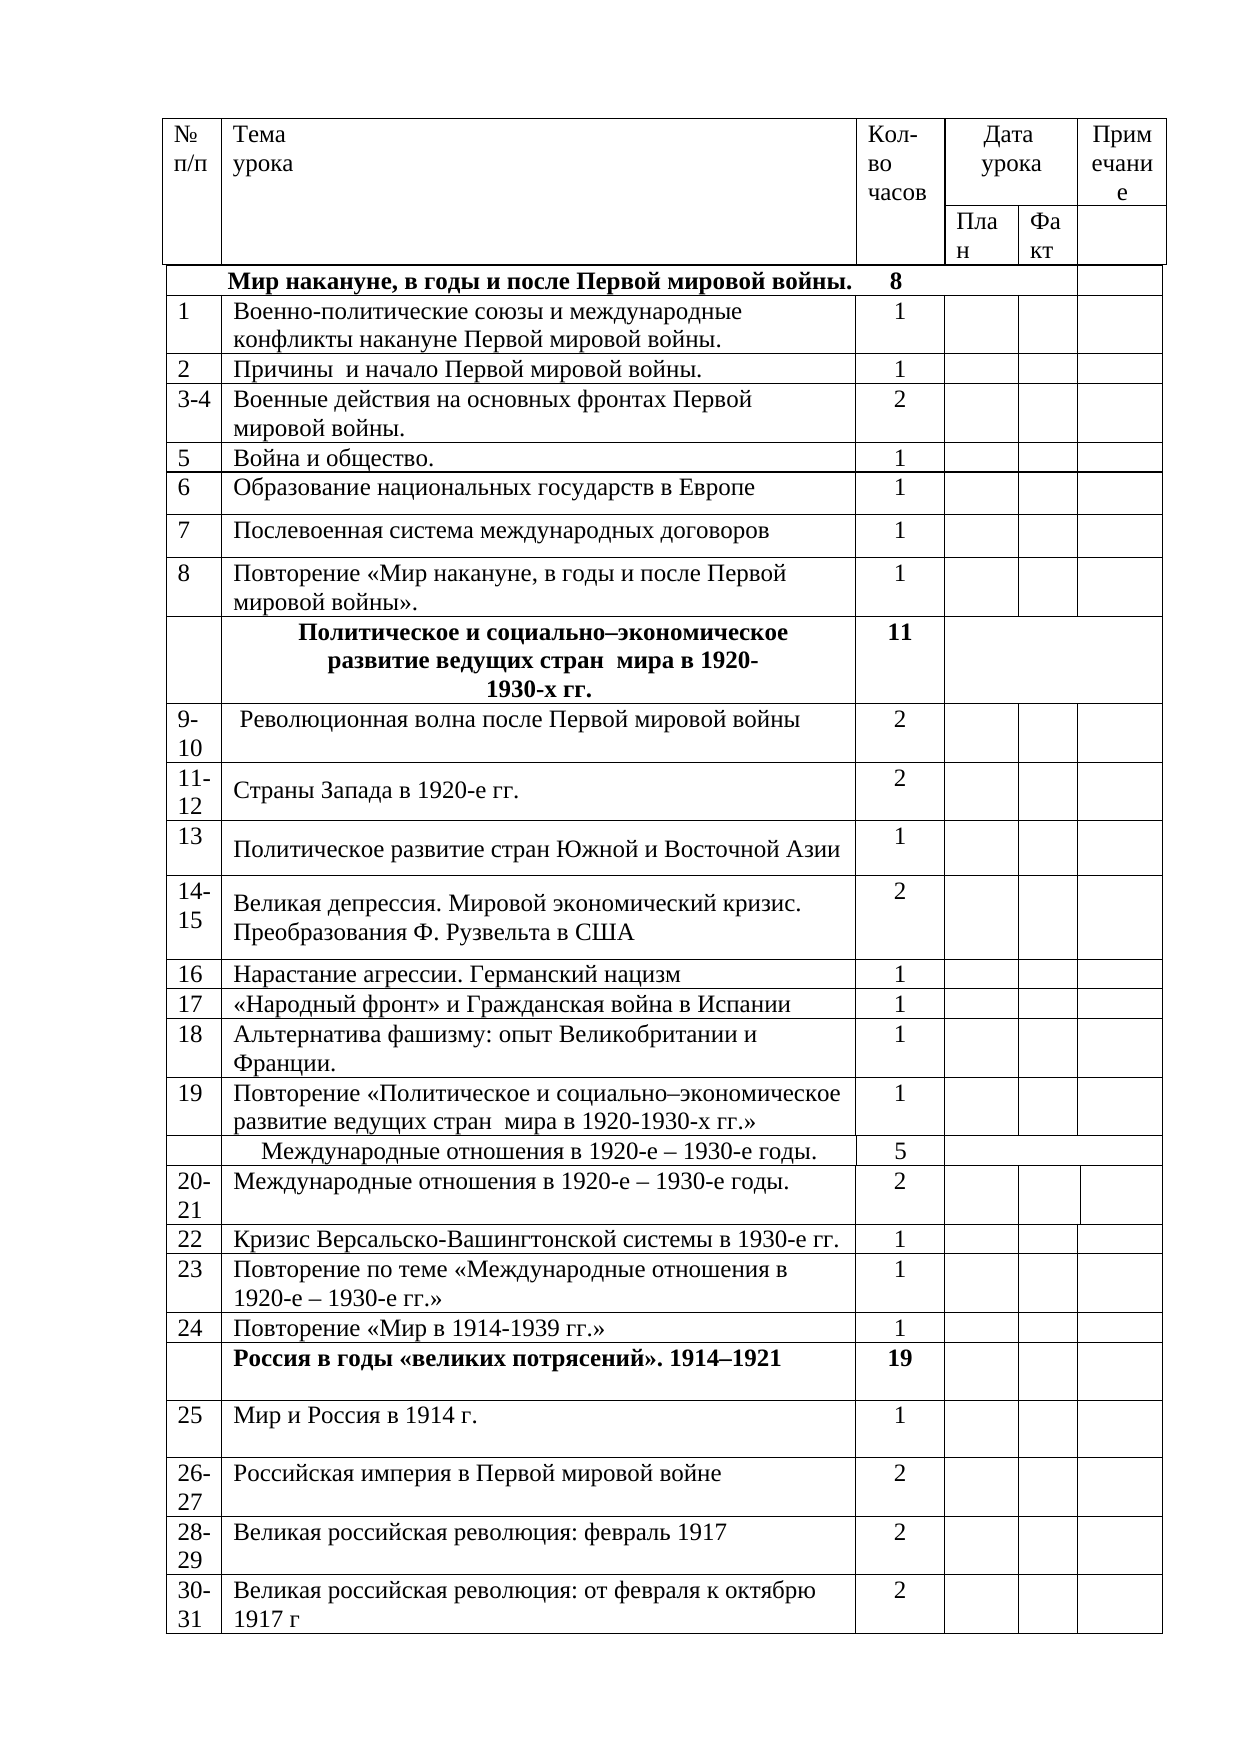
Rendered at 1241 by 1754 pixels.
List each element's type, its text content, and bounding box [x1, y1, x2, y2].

table_cell 1 [856, 1019, 944, 1077]
table_cell [167, 617, 221, 703]
table_cell [1019, 1517, 1077, 1574]
table_cell [1019, 1575, 1077, 1633]
table_cell [1019, 473, 1077, 514]
table_cell [945, 515, 1018, 557]
table_cell [1019, 384, 1077, 442]
table_cell 2 [856, 1166, 944, 1223]
table_cell 1 [856, 473, 944, 514]
table_cell [1019, 354, 1077, 383]
table_cell [945, 1254, 1018, 1312]
table_cell 6 [167, 473, 221, 514]
table_header № п/п [163, 119, 221, 264]
table_cell [945, 704, 1018, 762]
table_cell [1078, 704, 1162, 762]
table_cell 1 [856, 1225, 944, 1253]
table_cell 1 [856, 515, 944, 557]
table_cell [945, 617, 1162, 703]
table_cell 30-31 [167, 1575, 221, 1633]
table_cell 20-21 [167, 1166, 221, 1223]
table_cell 13 [167, 821, 221, 875]
table_cell 18 [167, 1019, 221, 1077]
table_cell [945, 960, 1018, 988]
table_cell 2 [856, 876, 944, 958]
table_cell 1 [856, 1401, 944, 1457]
table_cell [945, 443, 1018, 471]
table_cell [1078, 1019, 1162, 1077]
table_cell [1078, 384, 1162, 442]
table_cell 5 [857, 1136, 944, 1165]
table_cell Страны Запада в 1920-е гг. [222, 763, 855, 820]
table_header Тема урока [222, 119, 856, 264]
table_cell [945, 1401, 1018, 1457]
table_cell [1078, 1458, 1162, 1516]
table_cell 1 [856, 1254, 944, 1312]
table_cell [1078, 558, 1162, 616]
table_cell [1078, 989, 1162, 1018]
table_cell 22 [167, 1225, 221, 1253]
table_cell Повторение «Мир накануне, в годы и после Первой мировой войны». [222, 558, 855, 616]
table_cell Россия в годы «великих потрясений». 1914–1921 [222, 1343, 855, 1399]
table_cell [1078, 354, 1162, 383]
table_cell План [946, 206, 1018, 264]
table_cell Альтернатива фашизму: опыт Великобритании и Франции. [222, 1019, 855, 1077]
table_cell 19 [167, 1078, 221, 1135]
table_cell 2 [167, 354, 221, 383]
table_cell [1019, 704, 1077, 762]
table_cell [1081, 1166, 1162, 1223]
table_cell [1078, 473, 1162, 514]
table_cell 11-12 [167, 763, 221, 820]
table_cell Политическое и социально–экономическое развитие ведущих стран мира в 1920- 1930-х гг. [222, 617, 855, 703]
table_cell [1078, 443, 1162, 471]
table_cell [1019, 296, 1077, 353]
table_cell Военно-политические союзы и международные конфликты накануне Первой мировой войны. [222, 296, 855, 353]
table_cell [945, 1517, 1018, 1574]
table_cell [1078, 1401, 1162, 1457]
table_cell 1 [856, 1313, 944, 1342]
table_cell [945, 1458, 1018, 1516]
table_cell 7 [167, 515, 221, 557]
table_cell Образование национальных государств в Европе [222, 473, 855, 514]
table_cell [945, 1343, 1018, 1399]
table_cell Причины и начало Первой мировой войны. [222, 354, 855, 383]
table_cell Великая депрессия. Мировой экономический кризис. Преобразования Ф. Рузвельта в США [222, 876, 855, 958]
table_cell [1078, 1313, 1162, 1342]
table_cell [1019, 1078, 1077, 1135]
table_cell [945, 1166, 1018, 1223]
table_cell 5 [167, 443, 221, 471]
table_header Мир накануне, в годы и после Первой мировой войны. 8 [167, 266, 1077, 295]
table_cell [1078, 763, 1162, 820]
table_cell [1019, 1254, 1077, 1312]
table_cell 1 [856, 1078, 944, 1135]
table_cell 17 [167, 989, 221, 1018]
table_cell 1 [167, 296, 221, 353]
table_cell [1078, 1078, 1162, 1135]
table_cell Послевоенная система международных договоров [222, 515, 855, 557]
table_cell 14-15 [167, 876, 221, 958]
table_cell 2 [856, 763, 944, 820]
table_cell [945, 821, 1018, 875]
table_cell [1078, 1575, 1162, 1633]
table_cell 1 [856, 821, 944, 875]
table_cell Повторение по теме «Международные отношения в 1920-е – 1930-е гг.» [222, 1254, 855, 1312]
table_cell 1 [856, 558, 944, 616]
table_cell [222, 1575, 855, 1633]
table_cell 8 [167, 558, 221, 616]
table_cell 1 [856, 354, 944, 383]
table_cell [1019, 763, 1077, 820]
table_cell [945, 876, 1018, 958]
table_cell 2 [856, 1575, 944, 1633]
table_header Кол-во часов [857, 119, 944, 264]
table_cell Революционная волна после Первой мировой войны [222, 704, 855, 762]
table_cell [1078, 821, 1162, 875]
table_cell [945, 1313, 1018, 1342]
table_cell 28-29 [167, 1517, 221, 1574]
table_cell [1078, 296, 1162, 353]
table_cell [945, 354, 1018, 383]
table_cell 26-27 [167, 1458, 221, 1516]
table_header [1078, 266, 1162, 295]
table_cell [1078, 876, 1162, 958]
table_cell Великая российская революция: февраль 1917 [222, 1517, 855, 1574]
table_cell [1019, 1401, 1077, 1457]
table_cell 1 [856, 443, 944, 471]
table_cell «Народный фронт» и Гражданская война в Испании [222, 989, 855, 1018]
table_cell [945, 763, 1018, 820]
table_cell [945, 1225, 1018, 1253]
table_header Примечание [1078, 119, 1166, 205]
table_cell [1019, 989, 1077, 1018]
table_cell 16 [167, 960, 221, 988]
table_cell [1019, 1166, 1080, 1223]
table_cell [1019, 515, 1077, 557]
table_cell [1019, 558, 1077, 616]
table_cell [1078, 1517, 1162, 1574]
table_cell 2 [856, 704, 944, 762]
table_cell [1019, 960, 1077, 988]
table_cell Российская империя в Первой мировой войне [222, 1458, 855, 1516]
table_cell [1019, 1225, 1077, 1253]
table_cell 3-4 [167, 384, 221, 442]
table_cell 1 [856, 960, 944, 988]
table_cell [1078, 206, 1166, 264]
table_cell 2 [856, 1517, 944, 1574]
table_cell Нарастание агрессии. Германский нацизм [222, 960, 855, 988]
table_cell [1078, 515, 1162, 557]
table_cell [945, 384, 1018, 442]
table_cell Повторение «Политическое и социально–экономическое развитие ведущих стран мира в 1920-1930-х гг.» [222, 1078, 855, 1135]
table_cell 11 [856, 617, 944, 703]
table_cell [1078, 1225, 1162, 1253]
table_cell [945, 1575, 1018, 1633]
table_cell Международные отношения в 1920-е – 1930-е годы. [222, 1136, 856, 1165]
table_cell 25 [167, 1401, 221, 1457]
table_cell [945, 296, 1018, 353]
table_cell 2 [856, 1458, 944, 1516]
table_cell Кризис Версальско-Вашингтонской системы в 1930-е гг. [222, 1225, 855, 1253]
table_cell [945, 1078, 1018, 1135]
table_cell [945, 989, 1018, 1018]
table_header Дата урока [946, 119, 1077, 205]
table_cell 1 [856, 989, 944, 1018]
table_cell [1019, 1343, 1077, 1399]
table_cell Война и общество. [222, 443, 855, 471]
table_cell [1019, 876, 1077, 958]
table_cell 23 [167, 1254, 221, 1312]
table_cell [167, 1136, 221, 1165]
table_cell [1019, 1313, 1077, 1342]
table_cell [1019, 1458, 1077, 1516]
table_cell [1078, 960, 1162, 988]
table_cell 19 [856, 1343, 944, 1399]
table_cell [945, 473, 1018, 514]
table_cell [1019, 821, 1077, 875]
table_cell Политическое развитие стран Южной и Восточной Азии [222, 821, 855, 875]
table_cell Военные действия на основных фронтах Первой мировой войны. [222, 384, 855, 442]
table_cell Факт [1019, 206, 1077, 264]
table_cell 1 [856, 296, 944, 353]
table_cell [1019, 1019, 1077, 1077]
table_cell [1019, 443, 1077, 471]
table_cell 2 [856, 384, 944, 442]
table_cell [945, 1136, 1162, 1165]
table_cell Повторение «Мир в 1914-1939 гг.» [222, 1313, 855, 1342]
table_cell 24 [167, 1313, 221, 1342]
table_cell [1078, 1254, 1162, 1312]
table_cell [1078, 1343, 1162, 1399]
table_cell [167, 1343, 221, 1399]
table_cell Мир и Россия в 1914 г. [222, 1401, 855, 1457]
table_cell [945, 558, 1018, 616]
table_cell 9-10 [167, 704, 221, 762]
table_cell Международные отношения в 1920-е – 1930-е годы. [222, 1166, 855, 1223]
table_cell [945, 1019, 1018, 1077]
